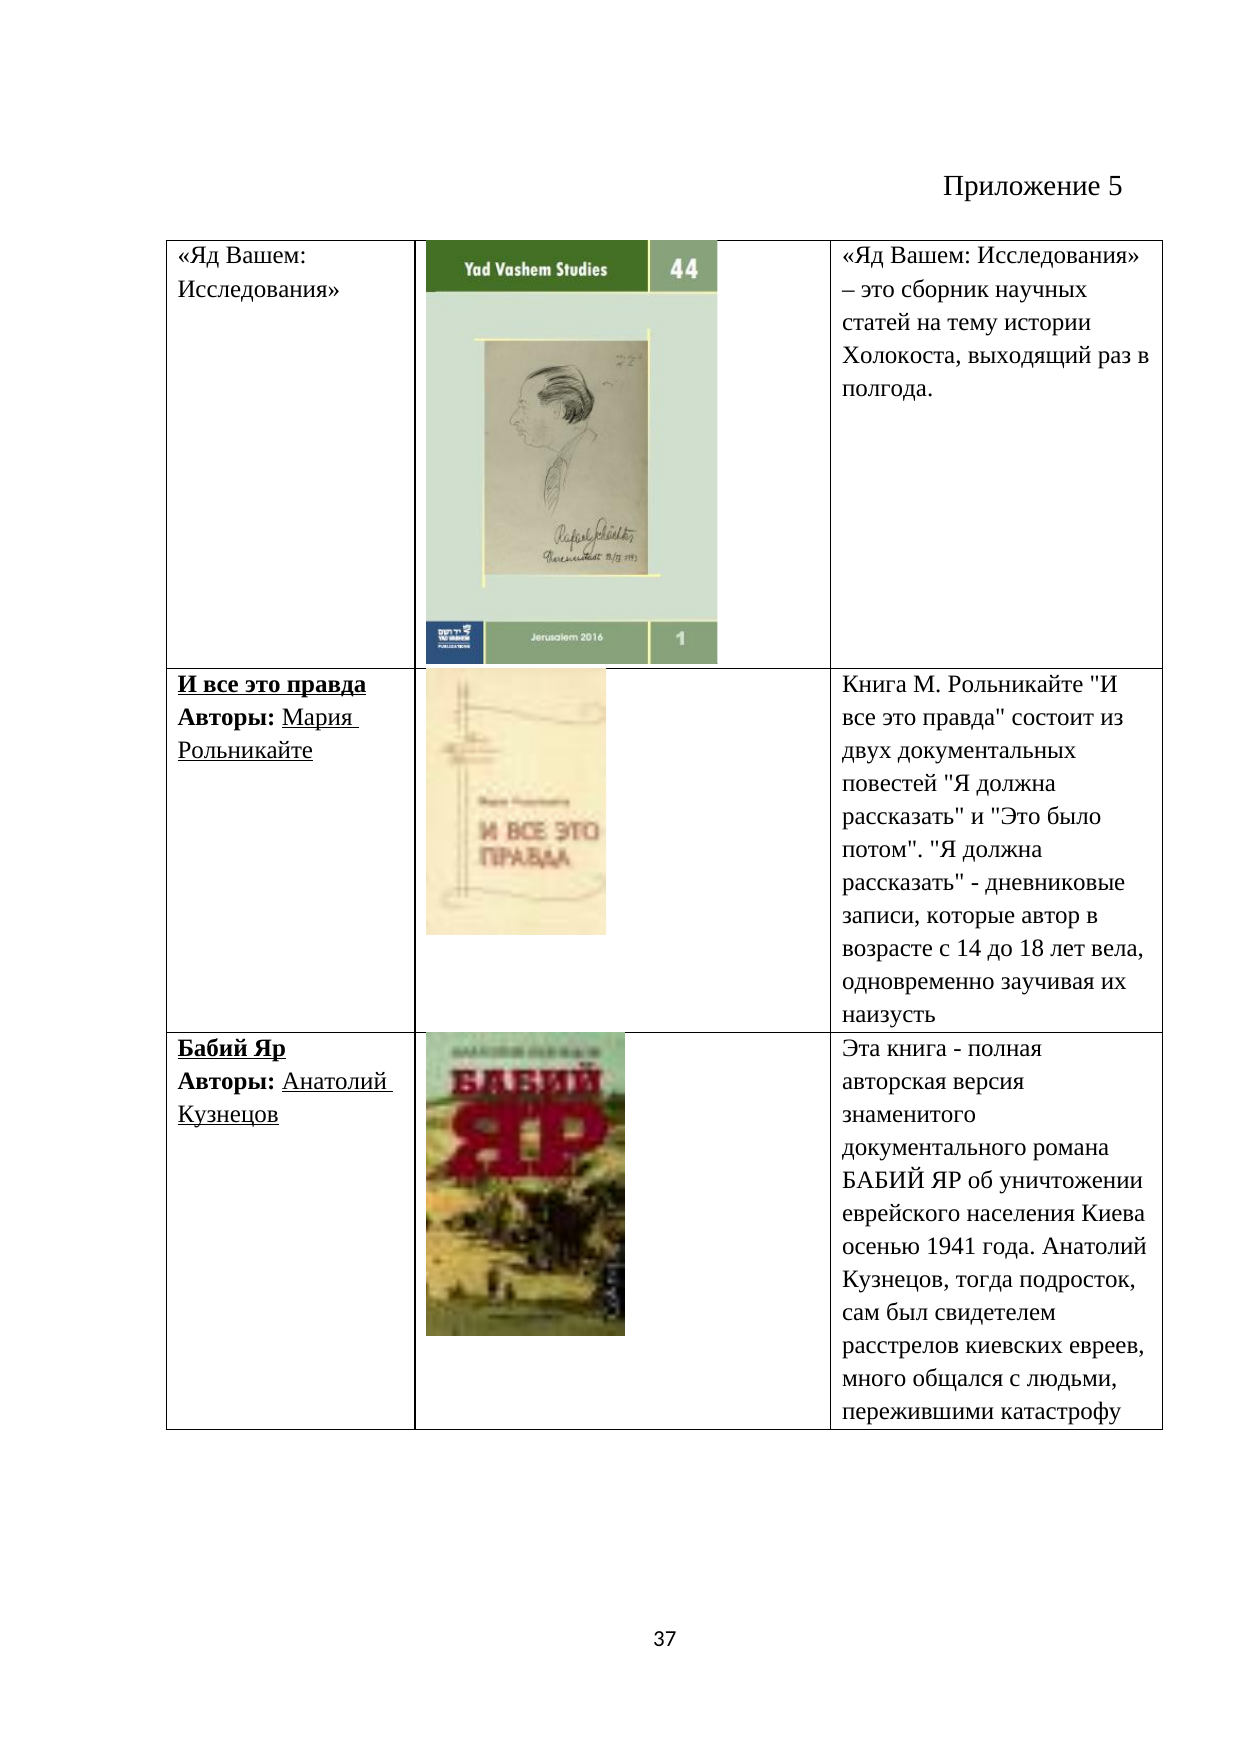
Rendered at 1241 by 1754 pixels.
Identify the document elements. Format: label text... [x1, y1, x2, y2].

table_cell Бабий Яр Авторы: Анатолий Кузнецов [167, 1033, 414, 1428]
picture [426, 668, 607, 935]
table_cell [416, 1033, 830, 1428]
table_cell Книга М. Рольникайте "И все это правда" состоит из двух документальных повестей "Я должна рассказать" и "Это было потом". "Я должна рассказать" - дневниковые записи, которые автор в возрасте с 14 до 18 лет вела, одновременно заучивая их наизусть [831, 669, 1162, 1032]
table_header [416, 241, 830, 668]
text Приложение 5 [177, 168, 1122, 202]
picture [426, 1032, 625, 1336]
picture [426, 240, 718, 664]
table_cell [416, 669, 830, 1032]
table_cell Эта книга - полная авторская версия знаменитого документального романа БАБИЙ ЯР об уничтожении еврейского населения Киева осенью 1941 года. Анатолий Кузнецов, тогда подросток, сам был свидетелем расстрелов киевских евреев, много общался с людьми, пережившими катастрофу [831, 1033, 1162, 1428]
table_header «Яд Вашем: Исследования» – это сборник научных статей на тему истории Холокоста, выходящий раз в полгода. [831, 241, 1162, 668]
table_header «Яд Вашем: Исследования» [167, 241, 414, 668]
table_cell И все это правда Авторы: Мария Рольникайте [167, 669, 414, 1032]
